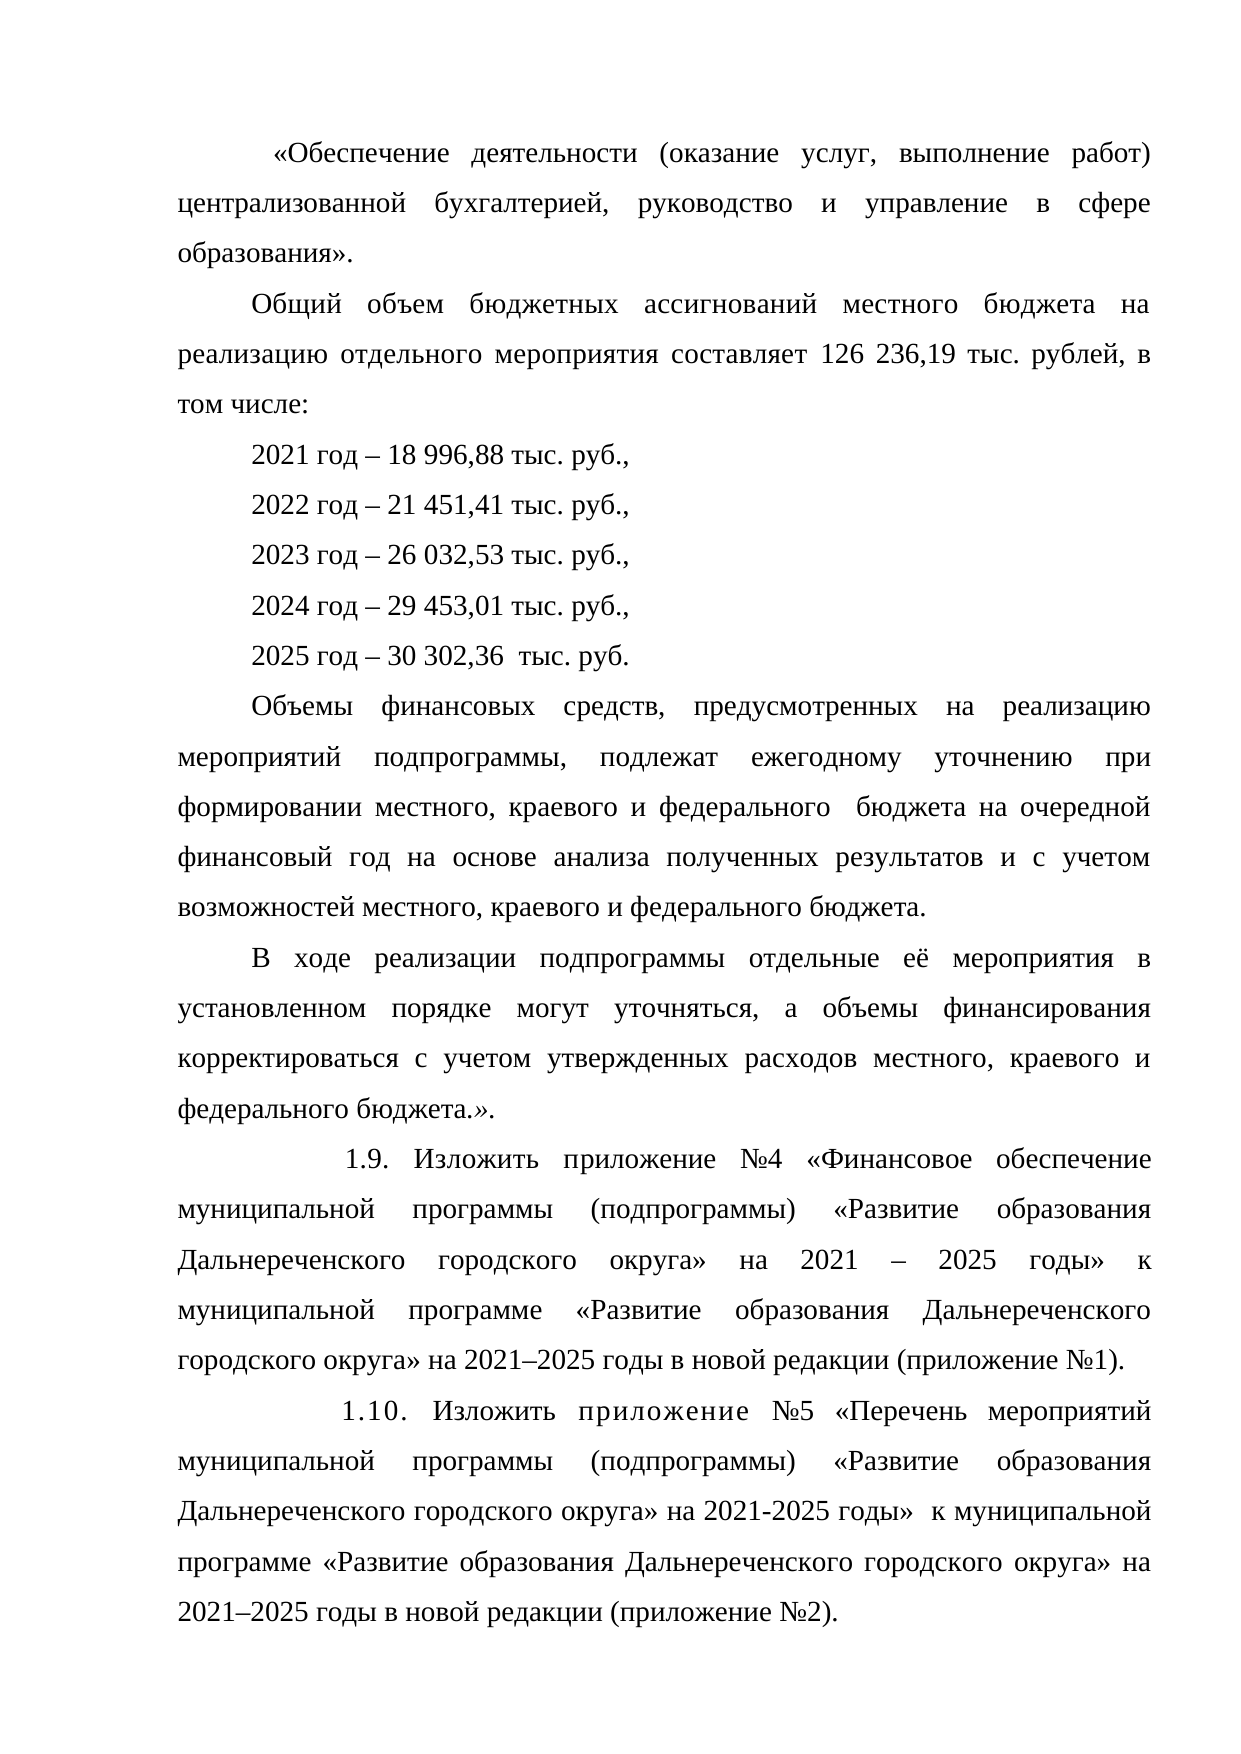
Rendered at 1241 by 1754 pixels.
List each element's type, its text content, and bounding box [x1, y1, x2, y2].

text 1.9. Изложить приложение №4 «Финансовое обеспечение муниципальной программы (подпрограммы) «Развитие образования Дальнереченского городского округа» на 2021 – 2025 годы» к муниципальной программе «Развитие образования Дальнереченского городского округа» на 2021–2025 годы в новой редакции (приложение №1). [177, 1141, 1152, 1376]
text 2025 год – 30 302,36 тыс. руб. [177, 638, 1152, 672]
text 2022 год – 21 451,41 тыс. руб., [177, 487, 1152, 521]
text «Обеспечение деятельности (оказание услуг, выполнение работ) централизованной бухгалтерией, руководство и управление в сфере образования». [177, 135, 1152, 269]
text 2023 год – 26 032,53 тыс. руб., [177, 537, 1152, 571]
text Объемы финансовых средств, предусмотренных на реализацию мероприятий подпрограммы, подлежат ежегодному уточнению при формировании местного, краевого и федерального бюджета на очередной финансовый год на основе анализа полученных результатов и с учетом возможностей местного, краевого и федерального бюджета. [177, 688, 1152, 923]
text 2021 год – 18 996,88 тыс. руб., [177, 437, 1152, 470]
text Общий объем бюджетных ассигнований местного бюджета на реализацию отдельного мероприятия составляет 126 236,19 тыс. рублей, в том числе: [177, 286, 1152, 420]
text 2024 год – 29 453,01 тыс. руб., [177, 588, 1152, 621]
text 1.10. Изложить приложение №5 «Перечень мероприятий муниципальной программы (подпрограммы) «Развитие образования Дальнереченского городского округа» на 2021-2025 годы» к муниципальной программе «Развитие образования Дальнереченского городского округа» на 2021–2025 годы в новой редакции (приложение №2). [177, 1393, 1152, 1627]
text В ходе реализации подпрограммы отдельные её мероприятия в установленном порядке могут уточняться, а объемы финансирования корректироваться с учетом утвержденных расходов местного, краевого и федерального бюджета.». [177, 940, 1152, 1124]
